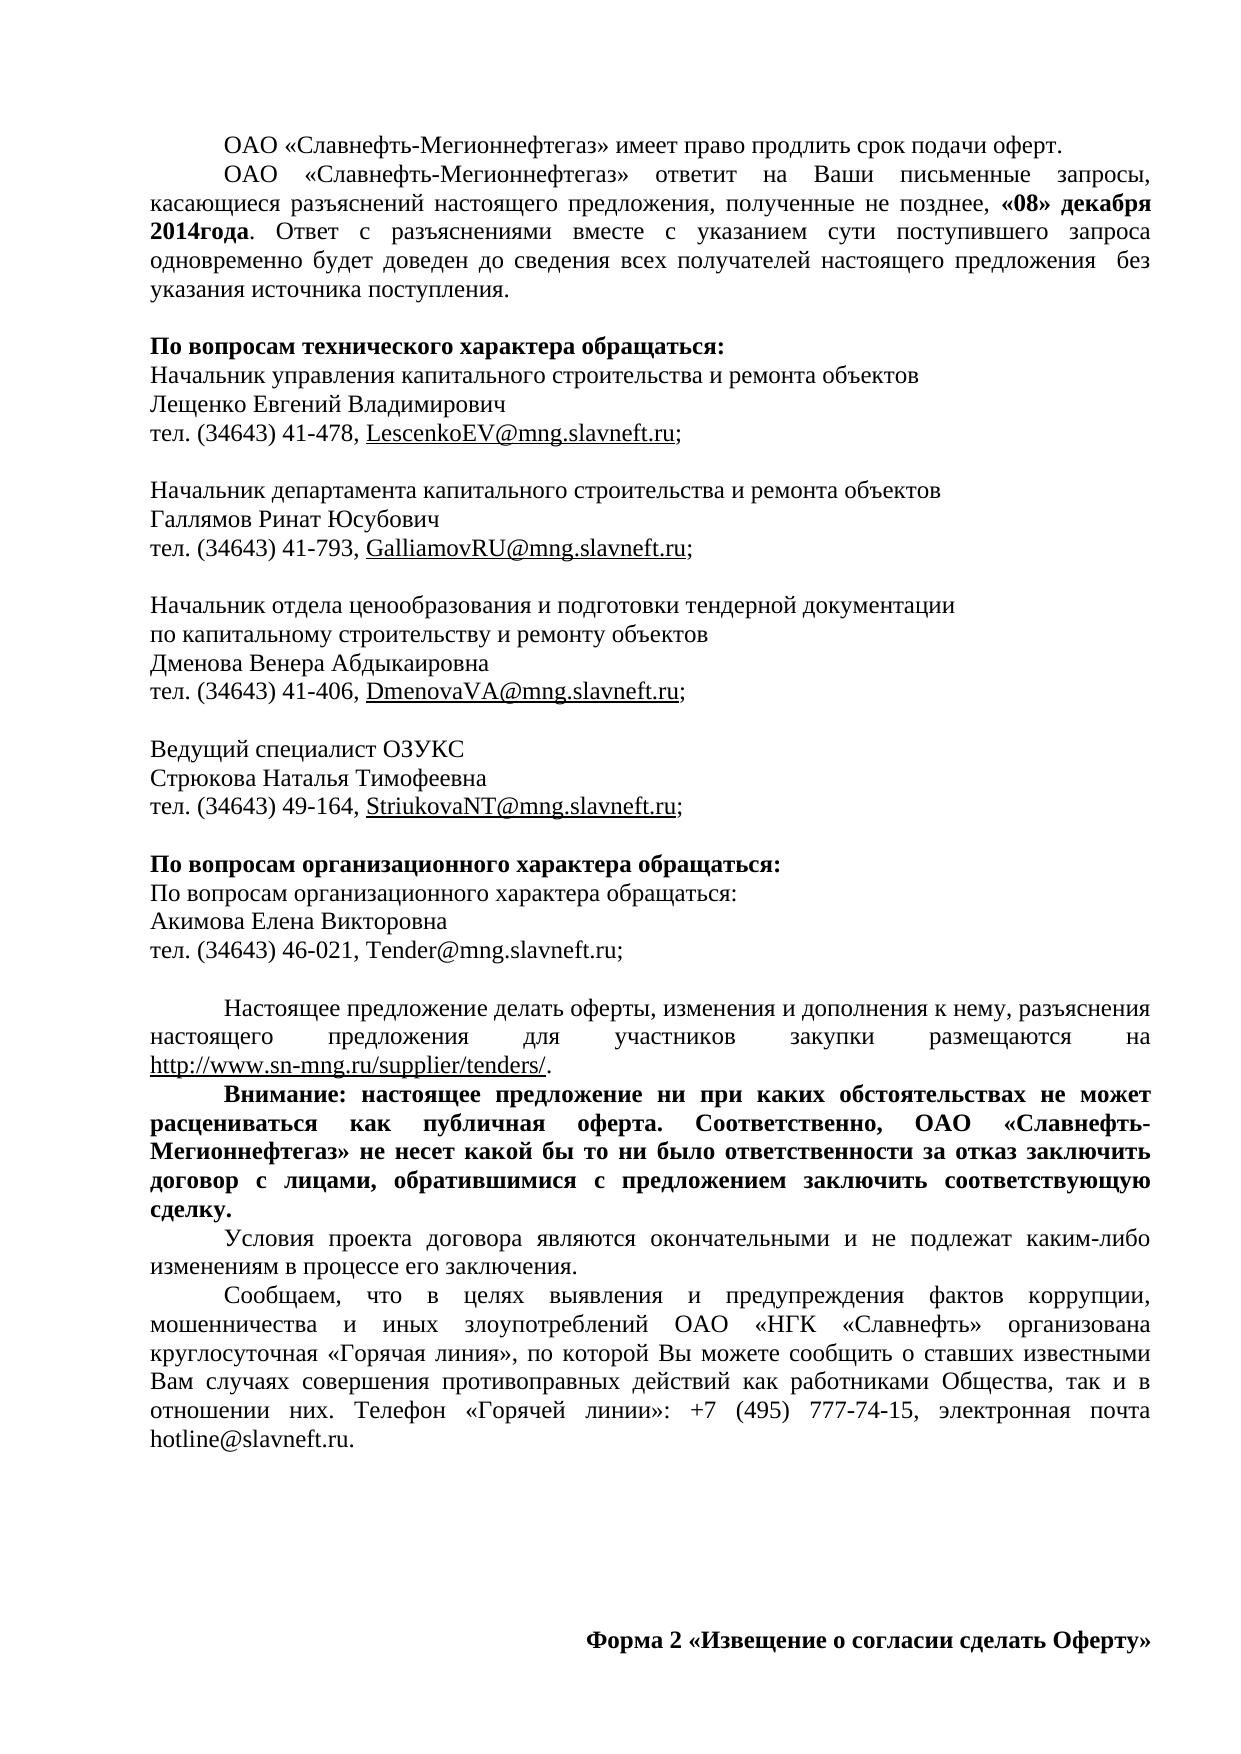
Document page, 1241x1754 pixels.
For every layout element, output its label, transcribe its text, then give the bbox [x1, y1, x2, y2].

text По вопросам организационного характера обращаться: [150, 878, 1152, 906]
text Сообщаем, что в целях выявления и предупреждения фактов коррупции, мошенничества и иных злоупотреблений ОАО «НГК «Славнефть» организована круглосуточная «Горячая линия», по которой Вы можете сообщить о ставших известными Вам случаях совершения противоправных действий как работниками Общества, так и в отношении них. Телефон «Горячей линии»: +7 (495) 777-74-15, электронная почта hotline@slavneft.ru. [150, 1280, 1152, 1453]
text Стрюкова Наталья Тимофеевна [150, 763, 1152, 791]
text ОАО «Славнефть-Мегионнефтегаз» имеет право продлить срок подачи оферт. [150, 130, 1152, 159]
text тел. (34643) 41-406, DmenovaVA@mng.slavneft.ru; [150, 676, 1152, 705]
text Условия проекта договора являются окончательными и не подлежат каким-либо изменениям в процессе его заключения. [150, 1223, 1152, 1280]
text ОАО «Славнефть-Мегионнефтегаз» ответит на Ваши письменные запросы, касающиеся разъяснений настоящего предложения, полученные не позднее, «08» декабря 2014года. Ответ с разъяснениями вместе с указанием сути поступившего запроса одновременно будет доведен до сведения всех получателей настоящего предложения без указания источника поступления. [150, 159, 1152, 303]
text тел. (34643) 41-793, GalliamovRU@mng.slavneft.ru; [150, 533, 1152, 561]
text Акимова Елена Викторовна [150, 906, 1152, 935]
text Форма 2 «Извещение о согласии сделать Оферту» [150, 1625, 1152, 1654]
text Дменова Венера Абдыкаировна [150, 648, 1152, 676]
text тел. (34643) 46-021, Tender@mng.slavneft.ru; [150, 935, 1152, 964]
text тел. (34643) 41-478, LescenkoEV@mng.slavneft.ru; [150, 418, 1152, 446]
text По вопросам технического характера обращаться: [150, 331, 1152, 360]
text Начальник управления капитального строительства и ремонта объектов [150, 360, 1152, 389]
text По вопросам организационного характера обращаться: [150, 849, 1152, 878]
text по капитальному строительству и ремонту объектов [150, 619, 1152, 648]
text Галлямов Ринат Юсубович [150, 504, 1152, 533]
text Лещенко Евгений Владимирович [150, 389, 1152, 418]
text Начальник департамента капитального строительства и ремонта объектов [150, 475, 1152, 504]
text Ведущий специалист ОЗУКС [150, 734, 1152, 763]
text тел. (34643) 49-164, StriukovaNT@mng.slavneft.ru; [150, 791, 1152, 820]
text Настоящее предложение делать оферты, изменения и дополнения к нему, разъяснения настоящего предложения для участников закупки размещаются на http://www.sn-mng.ru/supplier/tenders/. [150, 993, 1152, 1079]
text Начальник отдела ценообразования и подготовки тендерной документации [150, 590, 1152, 619]
text Внимание: настоящее предложение ни при каких обстоятельствах не может расцениваться как публичная оферта. Соответственно, ОАО «Славнефть-Мегионнефтегаз» не несет какой бы то ни было ответственности за отказ заключить договор с лицами, обратившимися с предложением заключить соответствующую сделку. [150, 1079, 1152, 1223]
